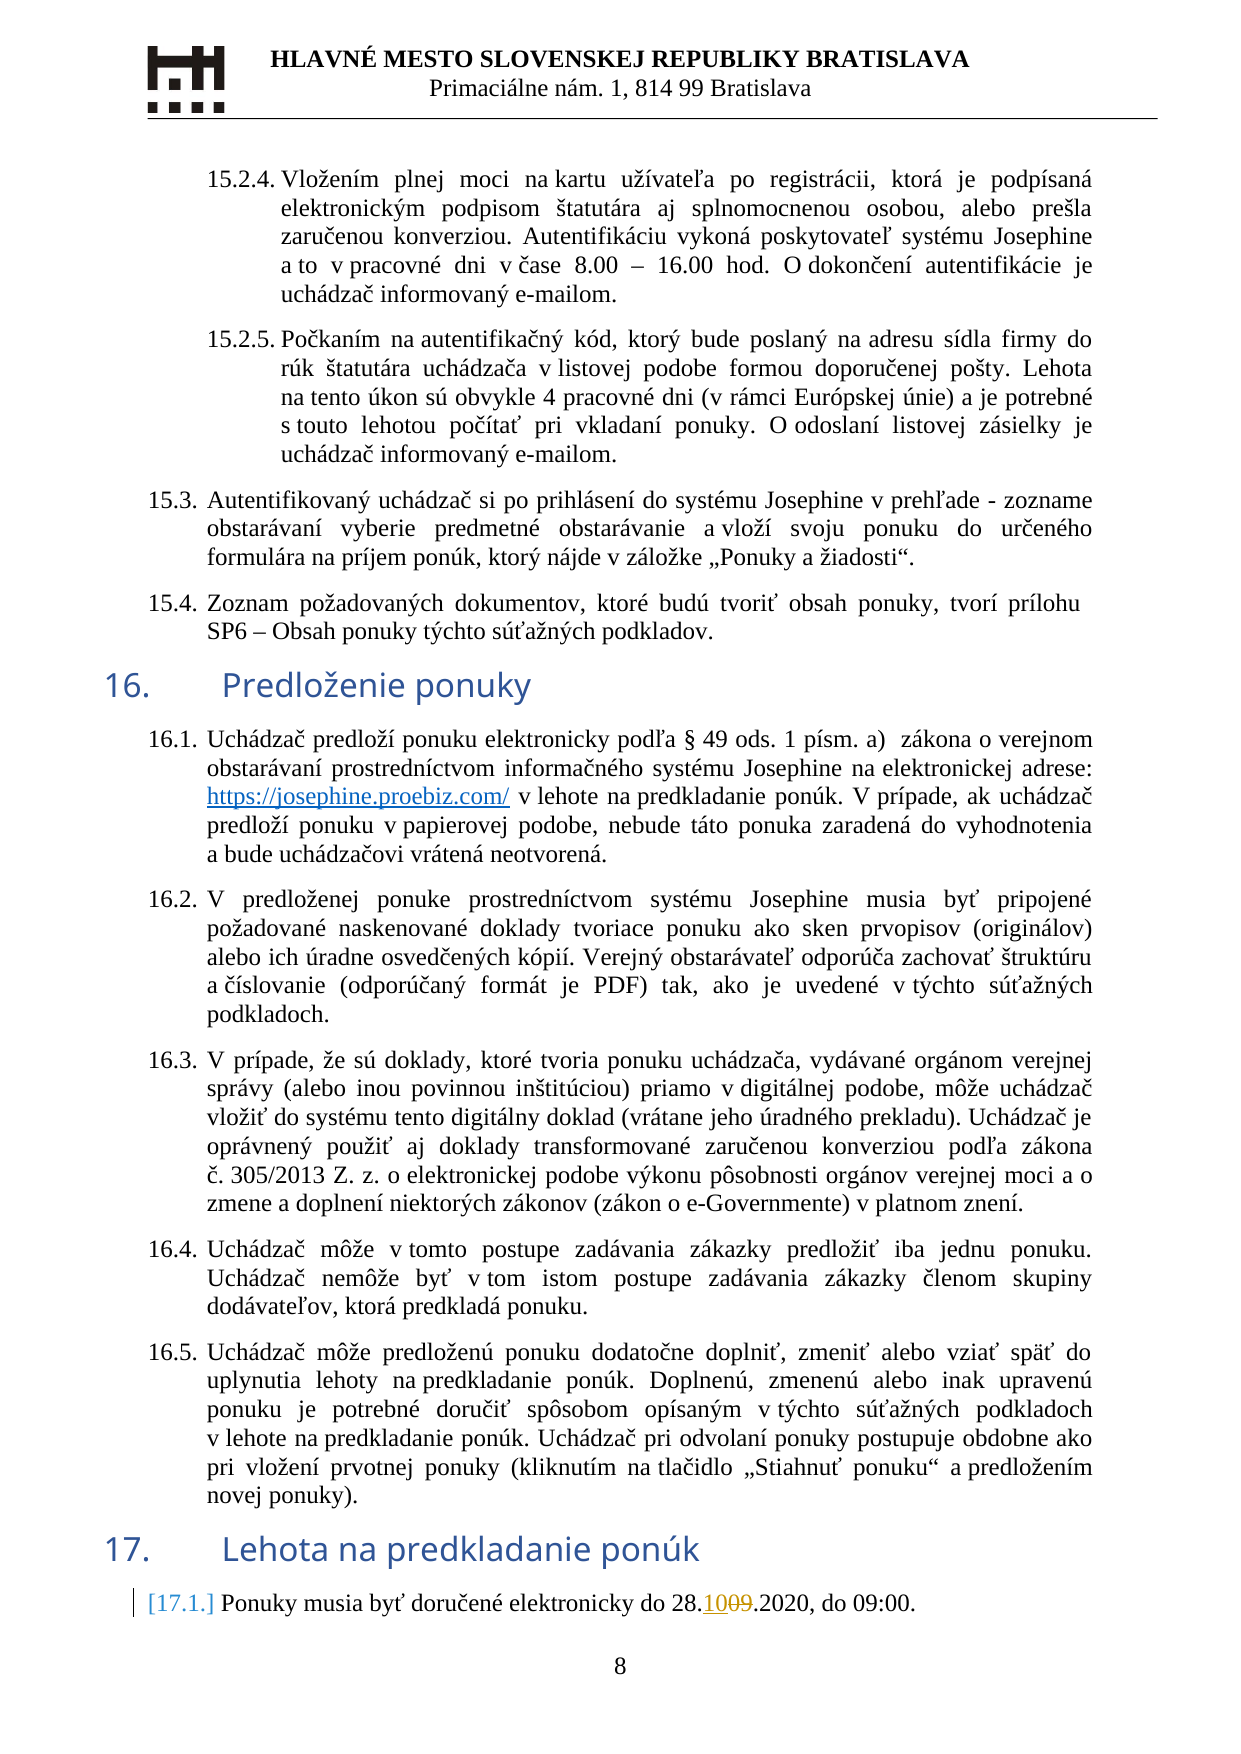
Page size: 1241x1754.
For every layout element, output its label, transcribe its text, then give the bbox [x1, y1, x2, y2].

subtitle Predloženie ponuky [103, 662, 1093, 707]
list Počkaním na autentifikačný kód, ktorý bude poslaný na adresu sídla firmy do rúk štatutára uchádzača v listovej podobe formou doporučenej pošty. Lehota na tento úkon sú obvykle 4 pracovné dni (v rámci Európskej únie) a je potrebné s touto lehotou počítať pri vkladaní ponuky. O odoslaní listovej zásielky je uchádzač informovaný e-mailom. [207, 324, 1093, 468]
list V predloženej ponuke prostredníctvom systému Josephine musia byť pripojené požadované naskenované doklady tvoriace ponuku ako sken prvopisov (originálov) alebo ich úradne osvedčených kópií. Verejný obstarávateľ odporúča zachovať štruktúru a číslovanie (odporúčaný formát je PDF) tak, ako je uvedené v týchto súťažných podkladoch. [148, 884, 1093, 1028]
list Uchádzač predloží ponuku elektronicky podľa § 49 ods. 1 písm. a) zákona o verejnom obstarávaní prostredníctvom informačného systému Josephine na elektronickej adrese: https://josephine.proebiz.com/ v lehote na predkladanie ponúk. V prípade, ak uchádzač predloží ponuku v papierovej podobe, nebude táto ponuka zaradená do vyhodnotenia a bude uchádzačovi vrátená neotvorená. [148, 724, 1093, 868]
list Autentifikovaný uchádzač si po prihlásení do systému Josephine v prehľade - zozname obstarávaní vyberie predmetné obstarávanie a vloží svoju ponuku do určeného formulára na príjem ponúk, ktorý nájde v záložke „Ponuky a žiadosti“. [148, 485, 1093, 571]
list Uchádzač môže v tomto postupe zadávania zákazky predložiť iba jednu ponuku. Uchádzač nemôže byť v tom istom postupe zadávania zákazky členom skupiny dodávateľov, ktorá predkladá ponuku. [148, 1234, 1093, 1320]
subtitle Lehota na predkladanie ponúk [103, 1526, 1093, 1571]
list Ponuky musia byť doručené elektronicky do 28..2020, do 09:00. [148, 1588, 1093, 1617]
list V prípade, že sú doklady, ktoré tvoria ponuku uchádzača, vydávané orgánom verejnej správy (alebo inou povinnou inštitúciou) priamo v digitálnej podobe, môže uchádzač vložiť do systému tento digitálny doklad (vrátane jeho úradného prekladu). Uchádzač je oprávnený použiť aj doklady transformované zaručenou konverziou podľa zákona č. 305/2013 Z. z. o elektronickej podobe výkonu pôsobnosti orgánov verejnej moci a o zmene a doplnení niektorých zákonov (zákon o e-Governmente) v platnom znení. [148, 1045, 1093, 1217]
list Zoznam požadovaných dokumentov, ktoré budú tvoriť obsah ponuky, tvorí prílohu SP6 – Obsah ponuky týchto súťažných podkladov. [148, 588, 1093, 645]
list Vložením plnej moci na kartu užívateľa po registrácii, ktorá je podpísaná elektronickým podpisom štatutára aj splnomocnenou osobou, alebo prešla zaručenou konverziou. Autentifikáciu vykoná poskytovateľ systému Josephine a to v pracovné dni v čase 8.00 – 16.00 hod. O dokončení autentifikácie je uchádzač informovaný e-mailom. [207, 164, 1093, 308]
picture [147, 46, 225, 113]
list Uchádzač môže predloženú ponuku dodatočne doplniť, zmeniť alebo vziať späť do uplynutia lehoty na predkladanie ponúk. Doplnenú, zmenenú alebo inak upravenú ponuku je potrebné doručiť spôsobom opísaným v týchto súťažných podkladoch v lehote na predkladanie ponúk. Uchádzač pri odvolaní ponuky postupuje obdobne ako pri vložení prvotnej ponuky (kliknutím na tlačidlo „Stiahnuť ponuku“ a predložením novej ponuky). [148, 1337, 1093, 1509]
